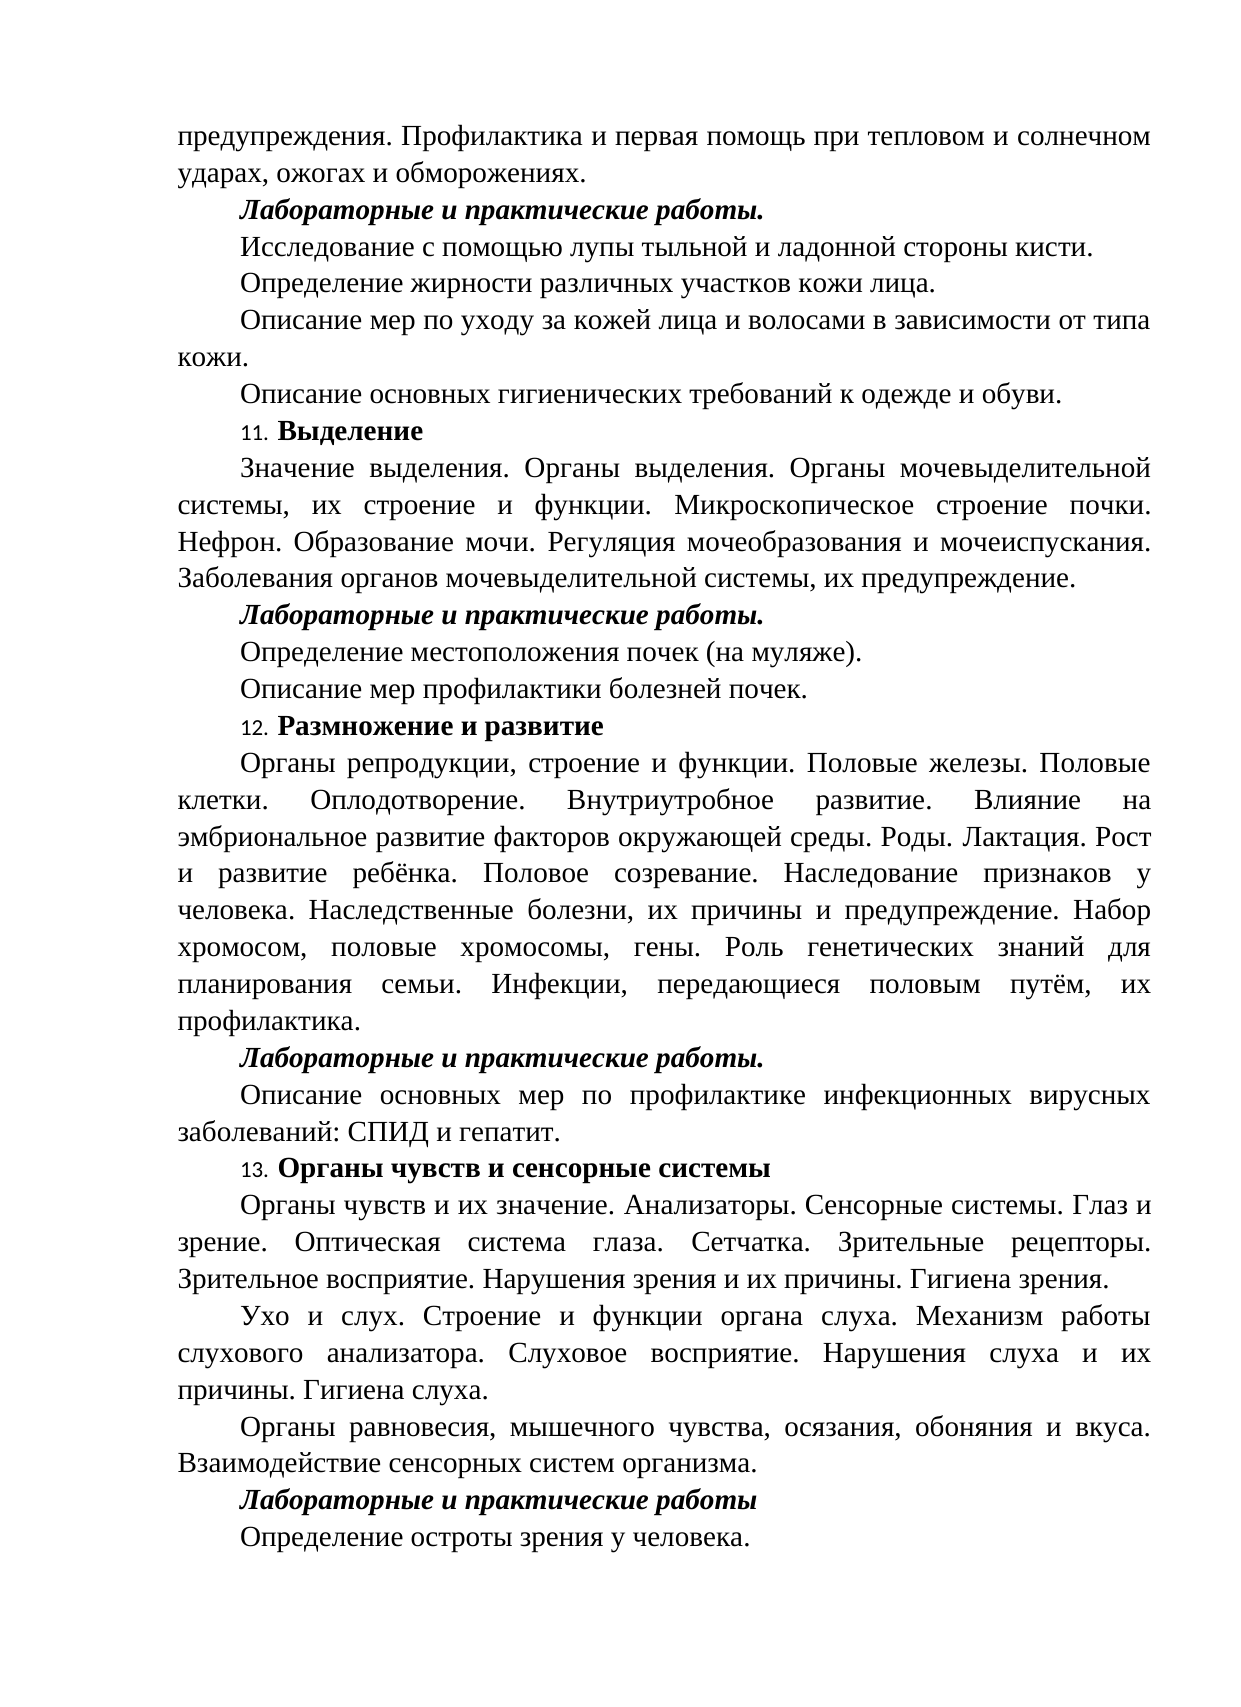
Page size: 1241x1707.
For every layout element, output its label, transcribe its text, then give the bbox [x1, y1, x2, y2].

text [177, 118, 1152, 188]
text Ухо и слух. Строение и функции органа слуха. Механизм работы слухового анализатора. Слуховое восприятие. Нарушения слуха и их причины. Гигиена слуха. [177, 1298, 1152, 1405]
text Органы чувств и их значение. Анализаторы. Сенсорные системы. Глаз и зрение. Оптическая система глаза. Сетчатка. Зрительные рецепторы. Зрительное восприятие. Нарушения зрения и их причины. Гигиена зрения. [177, 1187, 1152, 1295]
text Описание основных мер по профилактике инфекционных вирусных заболеваний: СПИД и гепатит. [177, 1077, 1152, 1147]
list Выделение [240, 413, 1152, 447]
text Определение местоположения почек (на муляже). [177, 634, 1152, 668]
text Определение жирности различных участков кожи лица. [177, 266, 1152, 299]
text Описание мер профилактики болезней почек. [177, 671, 1152, 705]
text Лабораторные и практические работы. [177, 1040, 1152, 1073]
text Лабораторные и практические работы. [177, 192, 1152, 225]
text Исследование с помощью лупы тыльной и ладонной стороны кисти. [177, 229, 1152, 262]
text Описание основных гигиенических требований к одежде и обуви. [177, 376, 1152, 410]
text Определение остроты зрения у человека. [177, 1519, 1152, 1553]
text Органы равновесия, мышечного чувства, осязания, обоняния и вкуса. Взаимодействие сенсорных систем организма. [177, 1409, 1152, 1479]
list Размножение и развитие [240, 708, 1152, 742]
text Значение выделения. Органы выделения. Органы мочевыделительной системы, их строение и функции. Микроскопическое строение почки. Нефрон. Образование мочи. Регуляция мочеобразования и мочеиспускания. Заболевания органов мочевыделительной системы, их предупреждение. [177, 450, 1152, 594]
list Органы чувств и сенсорные системы [240, 1151, 1152, 1184]
text Описание мер по уходу за кожей лица и волосами в зависимости от типа кожи. [177, 302, 1152, 373]
text Лабораторные и практические работы. [177, 597, 1152, 631]
text Лабораторные и практические работы [177, 1482, 1152, 1516]
text Органы репродукции, строение и функции. Половые железы. Половые клетки. Оплодотворение. Внутриутробное развитие. Влияние на эмбриональное развитие факторов окружающей среды. Роды. Лактация. Рост и развитие ребёнка. Половое созревание. Наследование признаков у человека. Наследственные болезни, их причины и предупреждение. Набор хромосом, половые хромосомы, гены. Роль генетических знаний для планирования семьи. Инфекции, передающиеся половым путём, их профилактика. [177, 745, 1152, 1037]
